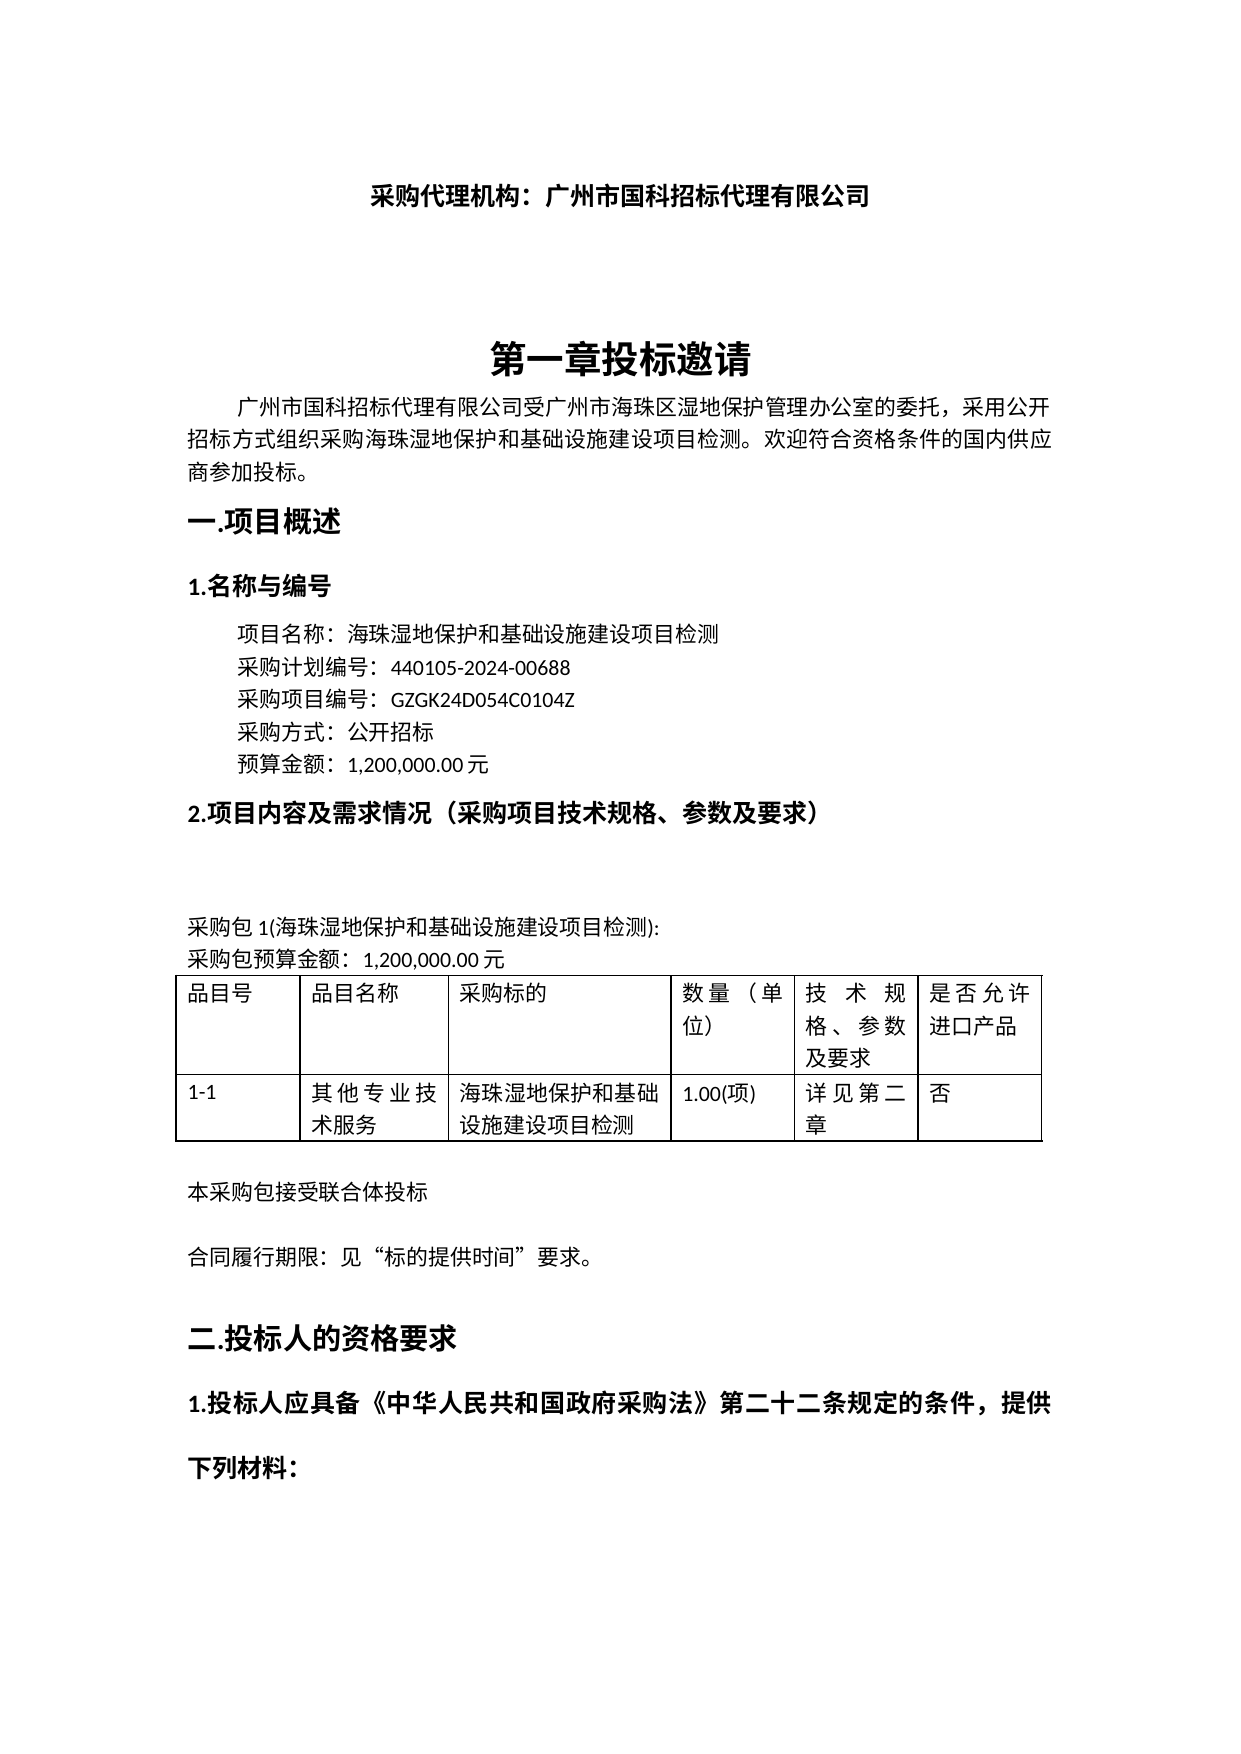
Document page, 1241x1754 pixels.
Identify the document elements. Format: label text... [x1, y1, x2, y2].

text 采购项目编号：GZGK24D054C0104Z [187, 682, 1053, 714]
table_header 数量（单位） [672, 976, 794, 1073]
table_header 品目名称 [301, 976, 448, 1073]
table_cell 其他专业技术服务 [301, 1075, 448, 1140]
table_cell 海珠湿地保护和基础设施建设项目检测 [449, 1075, 670, 1140]
text 本采购包接受联合体投标 [187, 1174, 1053, 1207]
table_cell 否 [919, 1075, 1041, 1140]
text 一.项目概述 [187, 487, 1053, 552]
text 二.投标人的资格要求 [187, 1304, 1053, 1369]
text 合同履行期限：见“标的提供时间”要求。 [187, 1239, 1053, 1272]
text 预算金额：1,200,000.00元 [187, 747, 1053, 779]
table_cell 详见第二章 [795, 1075, 917, 1140]
table_cell 1-1 [177, 1075, 299, 1140]
table_header 技术规格、参数及要求 [795, 976, 917, 1073]
table_header 采购标的 [449, 976, 670, 1073]
text 采购计划编号：440105-2024-00688 [187, 649, 1053, 682]
table_cell 1.00(项) [672, 1075, 794, 1140]
text 采购代理机构：广州市国科招标代理有限公司 [187, 162, 1053, 227]
text 2.项目内容及需求情况（采购项目技术规格、参数及要求） [187, 779, 1053, 844]
text 采购包1(海珠湿地保护和基础设施建设项目检测): [187, 909, 1053, 942]
text 1.投标人应具备《中华人民共和国政府采购法》第二十二条规定的条件，提供下列材料： [187, 1369, 1053, 1499]
text 第一章投标邀请 [187, 324, 1053, 389]
text 1.名称与编号 [187, 552, 1053, 617]
table_header 品目号 [177, 976, 299, 1073]
table_header 是否允许进口产品 [919, 976, 1041, 1073]
text 采购方式：公开招标 [187, 714, 1053, 747]
text 广州市国科招标代理有限公司受广州市海珠区湿地保护管理办公室的委托，采用公开招标方式组织采购海珠湿地保护和基础设施建设项目检测。欢迎符合资格条件的国内供应商参加投标。 [187, 389, 1053, 487]
text 采购包预算金额：1,200,000.00元 [187, 942, 1053, 974]
text 项目名称：海珠湿地保护和基础设施建设项目检测 [187, 617, 1053, 649]
